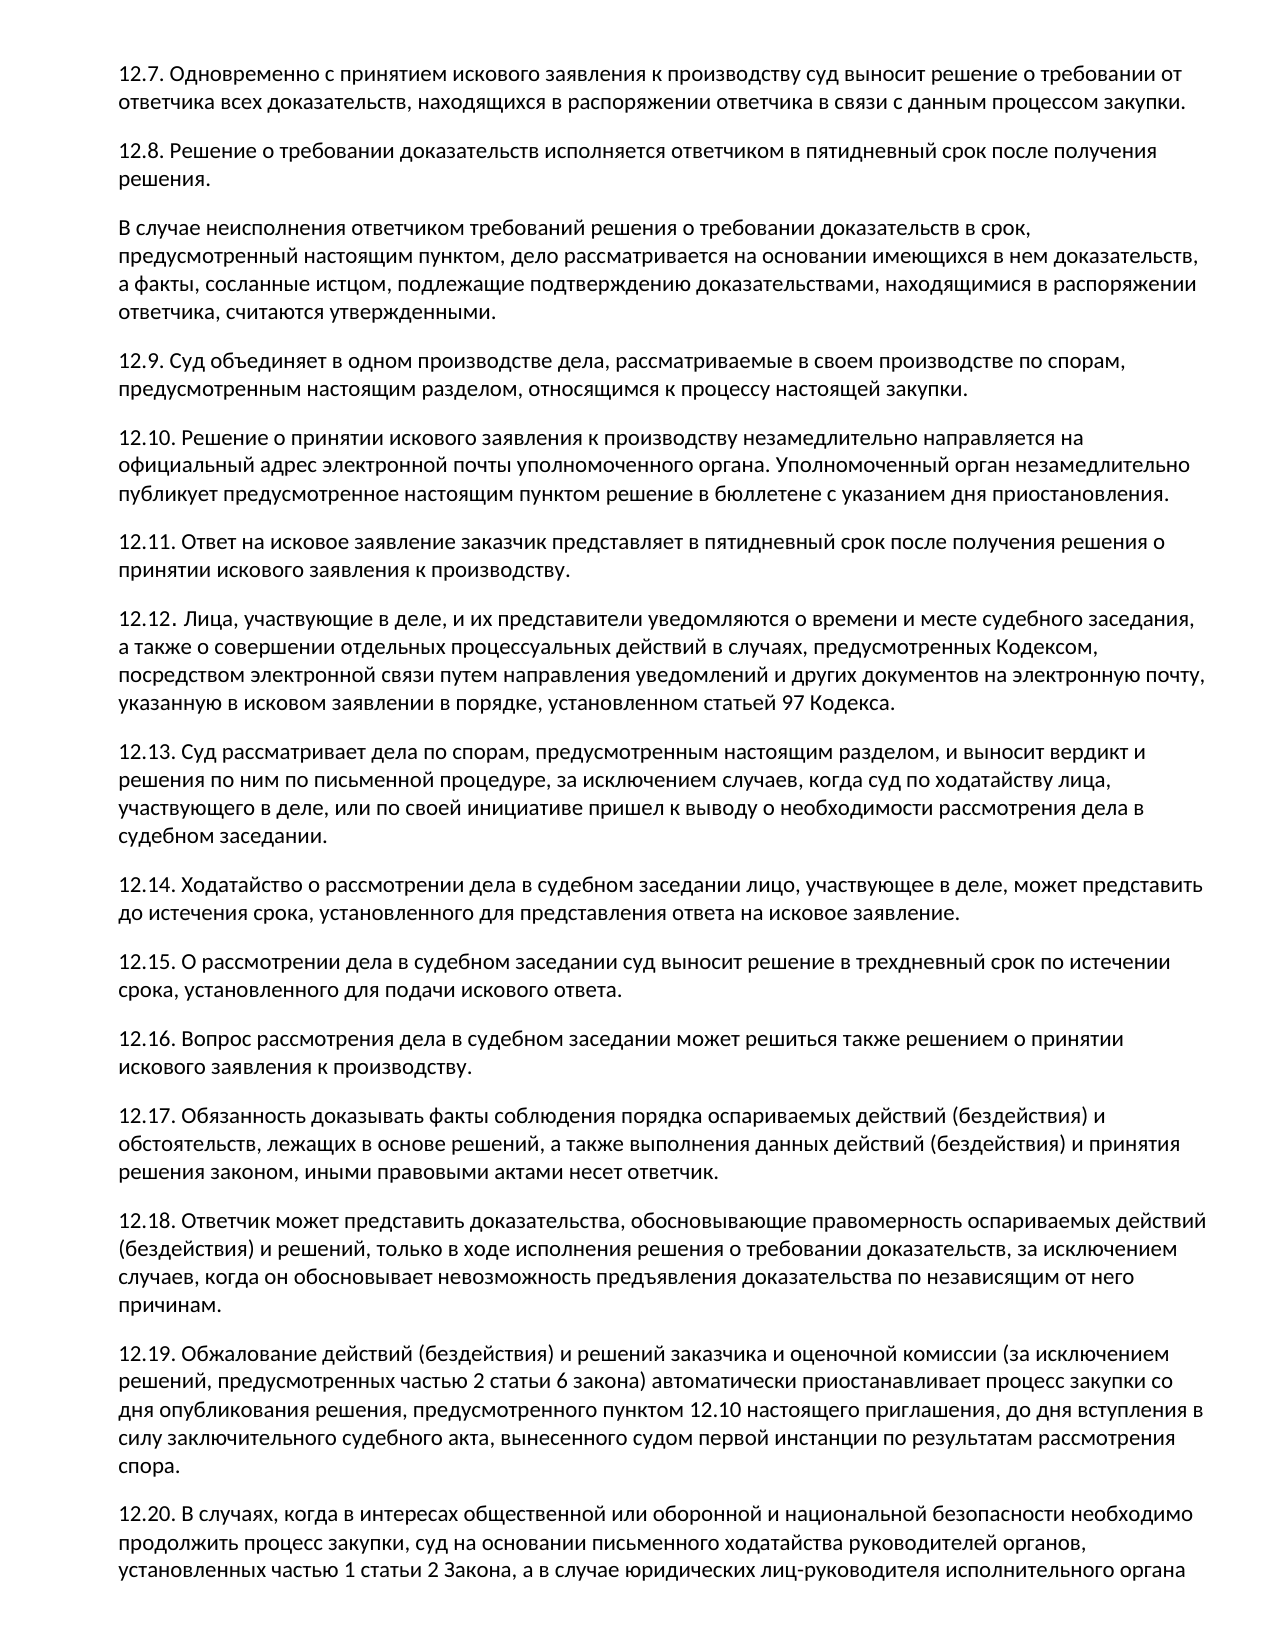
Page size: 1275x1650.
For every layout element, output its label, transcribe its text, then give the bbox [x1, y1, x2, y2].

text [118, 1499, 1211, 1584]
text 12.12․ Лица, участвующие в деле, и их представители уведомляются о времени и месте судебного заседания, а также о совершении отдельных процессуальных действий в случаях, предусмотренных Кодексом, посредством электронной связи путем направления уведомлений и других документов на электронную почту, указанную в исковом заявлении в порядке, установленном статьей 97 Кодекса. [118, 604, 1211, 716]
text 12.11. Ответ на исковое заявление заказчик представляет в пятидневный срок после получения решения о принятии искового заявления к производству. [118, 527, 1211, 583]
text 12.13. Суд рассматривает дела по спорам, предусмотренным настоящим разделом, и выносит вердикт и решения по ним по письменной процедуре, за исключением случаев, когда суд по ходатайству лица, участвующего в деле, или по своей инициативе пришел к выводу о необходимости рассмотрения дела в судебном заседании. [118, 737, 1211, 849]
text 12.9. Суд объединяет в одном производстве дела, рассматриваемые в своем производстве по спорам, предусмотренным настоящим разделом, относящимся к процессу настоящей закупки. [118, 346, 1211, 402]
text 12.7. Одновременно с принятием искового заявления к производству суд выносит решение о требовании от ответчика всех доказательств, находящихся в распоряжении ответчика в связи с данным процессом закупки. [118, 59, 1211, 115]
text 12.10. Решение о принятии искового заявления к производству незамедлительно направляется на официальный адрес электронной почты уполномоченного органа. Уполномоченный орган незамедлительно публикует предусмотренное настоящим пунктом решение в бюллетене с указанием дня приостановления. [118, 423, 1211, 507]
text 12.8. Решение о требовании доказательств исполняется ответчиком в пятидневный срок после получения решения. [118, 136, 1211, 192]
text 12.14. Ходатайство о рассмотрении дела в судебном заседании лицо, участвующее в деле, может представить до истечения срока, установленного для представления ответа на исковое заявление. [118, 870, 1211, 926]
text 12.15. О рассмотрении дела в судебном заседании суд выносит решение в трехдневный срок по истечении срока, установленного для подачи искового ответа. [118, 947, 1211, 1003]
text 12.18. Ответчик может представить доказательства, обосновывающие правомерность оспариваемых действий (бездействия) и решений, только в ходе исполнения решения о требовании доказательств, за исключением случаев, когда он обосновывает невозможность предъявления доказательства по независящим от него причинам. [118, 1206, 1211, 1318]
text В случае неисполнения ответчиком требований решения о требовании доказательств в срок, предусмотренный настоящим пунктом, дело рассматривается на основании имеющихся в нем доказательств, а факты, сосланные истцом, подлежащие подтверждению доказательствами, находящимися в распоряжении ответчика, считаются утвержденными. [118, 213, 1211, 325]
text 12.17. Обязанность доказывать факты соблюдения порядка оспариваемых действий (бездействия) и обстоятельств, лежащих в основе решений, а также выполнения данных действий (бездействия) и принятия решения законом, иными правовыми актами несет ответчик. [118, 1101, 1211, 1185]
text 12.19. Обжалование действий (бездействия) и решений заказчика и оценочной комиссии (за исключением решений, предусмотренных частью 2 статьи 6 закона) автоматически приостанавливает процесс закупки со дня опубликования решения, предусмотренного пунктом 12.10 настоящего приглашения, до дня вступления в силу заключительного судебного акта, вынесенного судом первой инстанции по результатам рассмотрения спора. [118, 1339, 1211, 1479]
text 12.16. Вопрос рассмотрения дела в судебном заседании может решиться также решением о принятии искового заявления к производству. [118, 1024, 1211, 1080]
